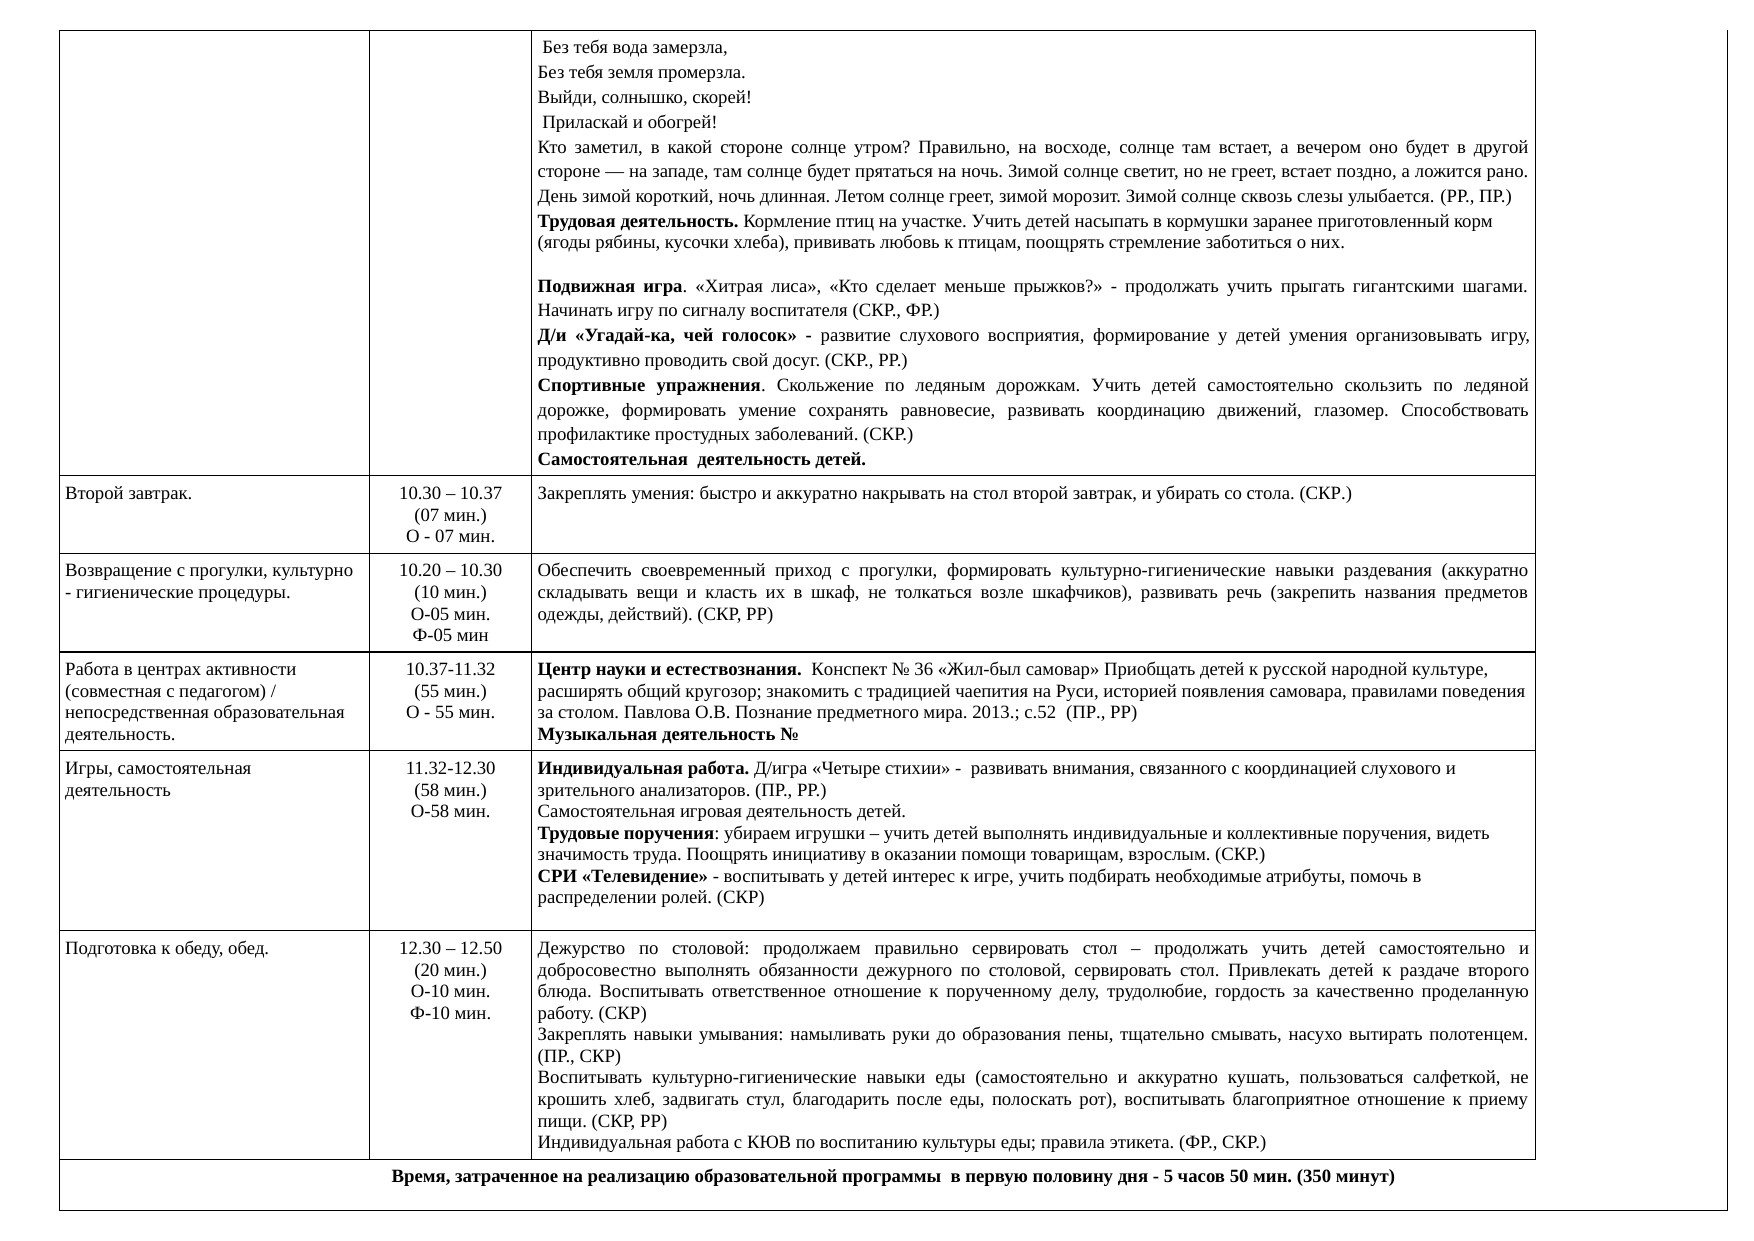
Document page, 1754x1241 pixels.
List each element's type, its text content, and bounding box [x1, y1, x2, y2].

table_cell 10.20 – 10.30 (10 мин.) О-05 мин. Ф-05 мин [370, 554, 531, 651]
table_cell Возвращение с прогулки, культурно - гигиенические процедуры. [60, 554, 369, 651]
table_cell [60, 1159, 1727, 1209]
table_cell Обеспечить своевременный приход с прогулки, формировать культурно-гигиенические навыки раздевания (аккуратно складывать вещи и класть их в шкаф, не толкаться возле шкафчиков), развивать речь (закрепить названия предметов одежды, действий). (СКР, РР) [532, 554, 1535, 651]
table_cell Подготовка к обеду, обед. [60, 931, 369, 1158]
table_cell 11.32-12.30 (58 мин.) О-58 мин. [370, 751, 531, 930]
table_cell 12.30 – 12.50 (20 мин.) О-10 мин. Ф-10 мин. [370, 931, 531, 1158]
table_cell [532, 31, 1535, 475]
table_cell Игры, самостоятельная деятельность [60, 751, 369, 930]
table_cell Индивидуальная работа. Д/игра «Четыре стихии» - развивать внимания, связанного с координацией слухового и зрительного анализаторов. (ПР., РР.) Самостоятельная игровая деятельность детей. Трудовые поручения: убираем игрушки – учить детей выполнять индивидуальные и коллективные поручения, видеть значимость труда. Поощрять инициативу в оказании помощи товарищам, взрослым. (СКР.) СРИ «Телевидение» - воспитывать у детей интерес к игре, учить подбирать необходимые атрибуты, помочь в распределении ролей. (СКР) [532, 751, 1535, 930]
table_cell Центр науки и естествознания. Конспект № 36 «Жил-был самовар» Приобщать детей к русской народной культуре, расширять общий кругозор; знакомить с традицией чаепития на Руси, историей появления самовара, правилами поведения за столом. Павлова О.В. Познание предметного мира. 2013.; с.52 (ПР., РР) Музыкальная деятельность № [532, 653, 1535, 750]
table_cell 10.30 – 10.37 (07 мин.) О - 07 мин. [370, 476, 531, 553]
table_cell Второй завтрак. [60, 476, 369, 553]
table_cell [60, 31, 369, 475]
table_cell Работа в центрах активности (совместная с педагогом) / непосредственная образовательная деятельность. [60, 653, 369, 750]
table_cell 10.37-11.32 (55 мин.) О - 55 мин. [370, 653, 531, 750]
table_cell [370, 31, 531, 475]
table_cell Дежурство по столовой: продолжаем правильно сервировать стол – продолжать учить детей самостоятельно и добросовестно выполнять обязанности дежурного по столовой, сервировать стол. Привлекать детей к раздаче второго блюда. Воспитывать ответственное отношение к порученному делу, трудолюбие, гордость за качественно проделанную работу. (СКР) Закреплять навыки умывания: намыливать руки до образования пены, тщательно смывать, насухо вытирать полотенцем. (ПР., СКР) Воспитывать культурно-гигиенические навыки еды (самостоятельно и аккуратно кушать, пользоваться салфеткой, не крошить хлеб, задвигать стул, благодарить после еды, полоскать рот), воспитывать благоприятное отношение к приему пищи. (СКР, РР) Индивидуальная работа с КЮВ по воспитанию культуры еды; правила этикета. (ФР., СКР.) [532, 931, 1535, 1158]
table_cell Закреплять умения: быстро и аккуратно накрывать на стол второй завтрак, и убирать со стола. (СКР.) [532, 476, 1535, 553]
